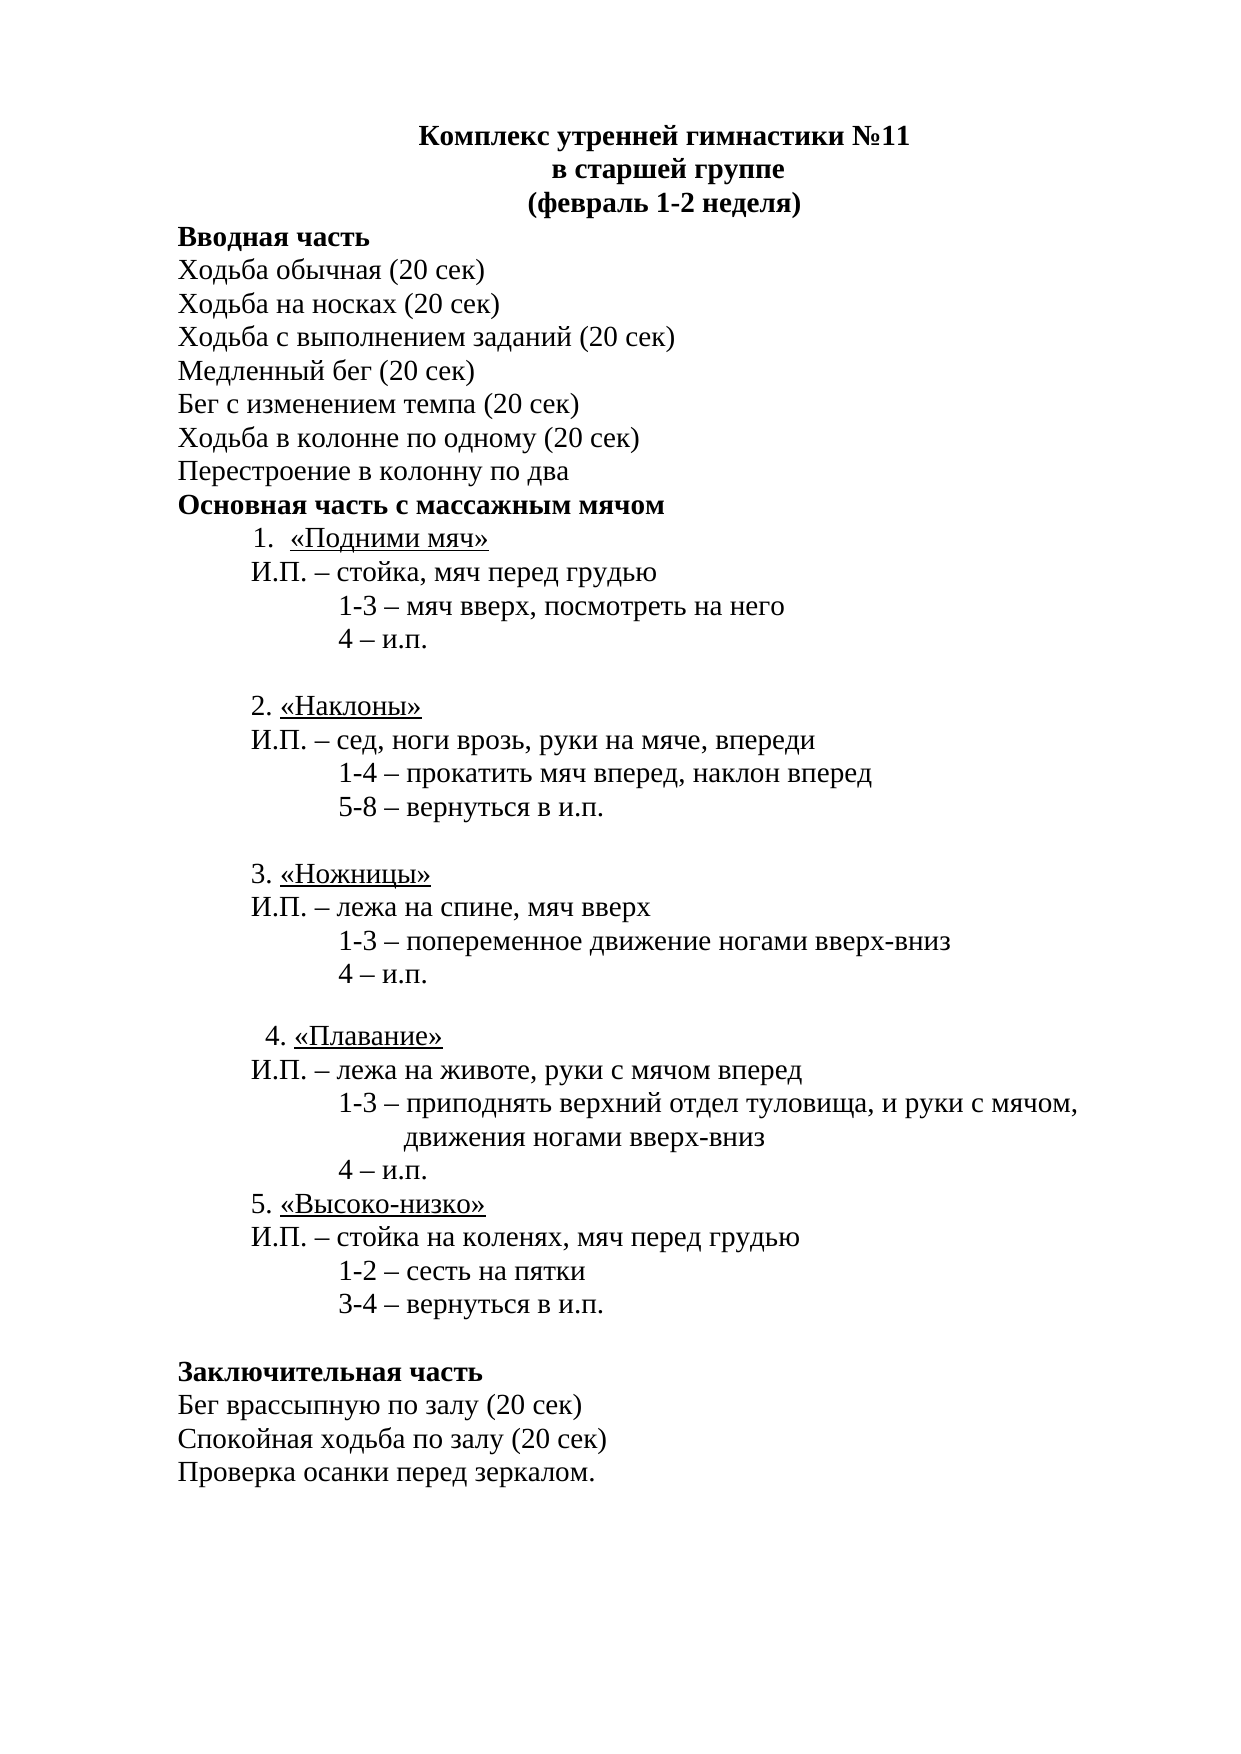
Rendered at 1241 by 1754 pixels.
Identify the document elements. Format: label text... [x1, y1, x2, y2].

text 5-8 – вернуться в и.п. [251, 789, 1152, 822]
text 1-2 – сесть на пятки [251, 1253, 1152, 1287]
text Ходьба с выполнением заданий (20 сек) [177, 319, 1152, 353]
text Спокойная ходьба по залу (20 сек) [177, 1421, 1152, 1454]
text 5. «Высоко-низко» [251, 1186, 1152, 1219]
text 4 – и.п. [251, 1152, 1152, 1186]
text 2. «Наклоны» [251, 688, 1152, 722]
text Заключительная часть [177, 1354, 1152, 1387]
text Основная часть с массажным мячом [177, 487, 1152, 521]
text Ходьба обычная (20 сек) [177, 252, 1152, 286]
text Комплекс утренней гимнастики №11 [177, 118, 1152, 152]
text 4 – и.п. [251, 621, 1152, 655]
text Проверка осанки перед зеркалом. [177, 1454, 1152, 1488]
text 3. «Ножницы» [251, 856, 1152, 889]
text 1-3 – попеременное движение ногами вверх-вниз [251, 923, 1152, 957]
text Вводная часть [177, 219, 1152, 252]
list «Подними мяч» [252, 521, 1152, 554]
text в старшей группе [177, 152, 1152, 185]
text И.П. – стойка на коленях, мяч перед грудью [251, 1219, 1152, 1253]
text (февраль 1-2 неделя) [177, 185, 1152, 219]
text Перестроение в колонну по два [177, 453, 1152, 487]
text И.П. – лежа на животе, руки с мячом вперед [251, 1052, 1152, 1085]
text И.П. – сед, ноги врозь, руки на мяче, впереди [251, 722, 1152, 755]
text 1-3 – мяч вверх, посмотреть на него [251, 588, 1152, 621]
text И.П. – лежа на спине, мяч вверх [251, 889, 1152, 923]
text Ходьба в колонне по одному (20 сек) [177, 420, 1152, 453]
text Ходьба на носках (20 сек) [177, 286, 1152, 319]
text И.П. – стойка, мяч перед грудью [251, 554, 1152, 588]
text 1-3 – приподнять верхний отдел туловища, и руки с мячом, [251, 1085, 1152, 1119]
text 4 – и.п. [251, 957, 1152, 990]
text 4. «Плавание» [177, 1018, 1152, 1052]
text Медленный бег (20 сек) [177, 353, 1152, 386]
text 1-4 – прокатить мяч вперед, наклон вперед [251, 755, 1152, 789]
text 3-4 – вернуться в и.п. [251, 1287, 1152, 1320]
text движения ногами вверх-вниз [251, 1119, 1152, 1152]
text Бег врассыпную по залу (20 сек) [177, 1387, 1152, 1421]
text Бег с изменением темпа (20 сек) [177, 386, 1152, 420]
